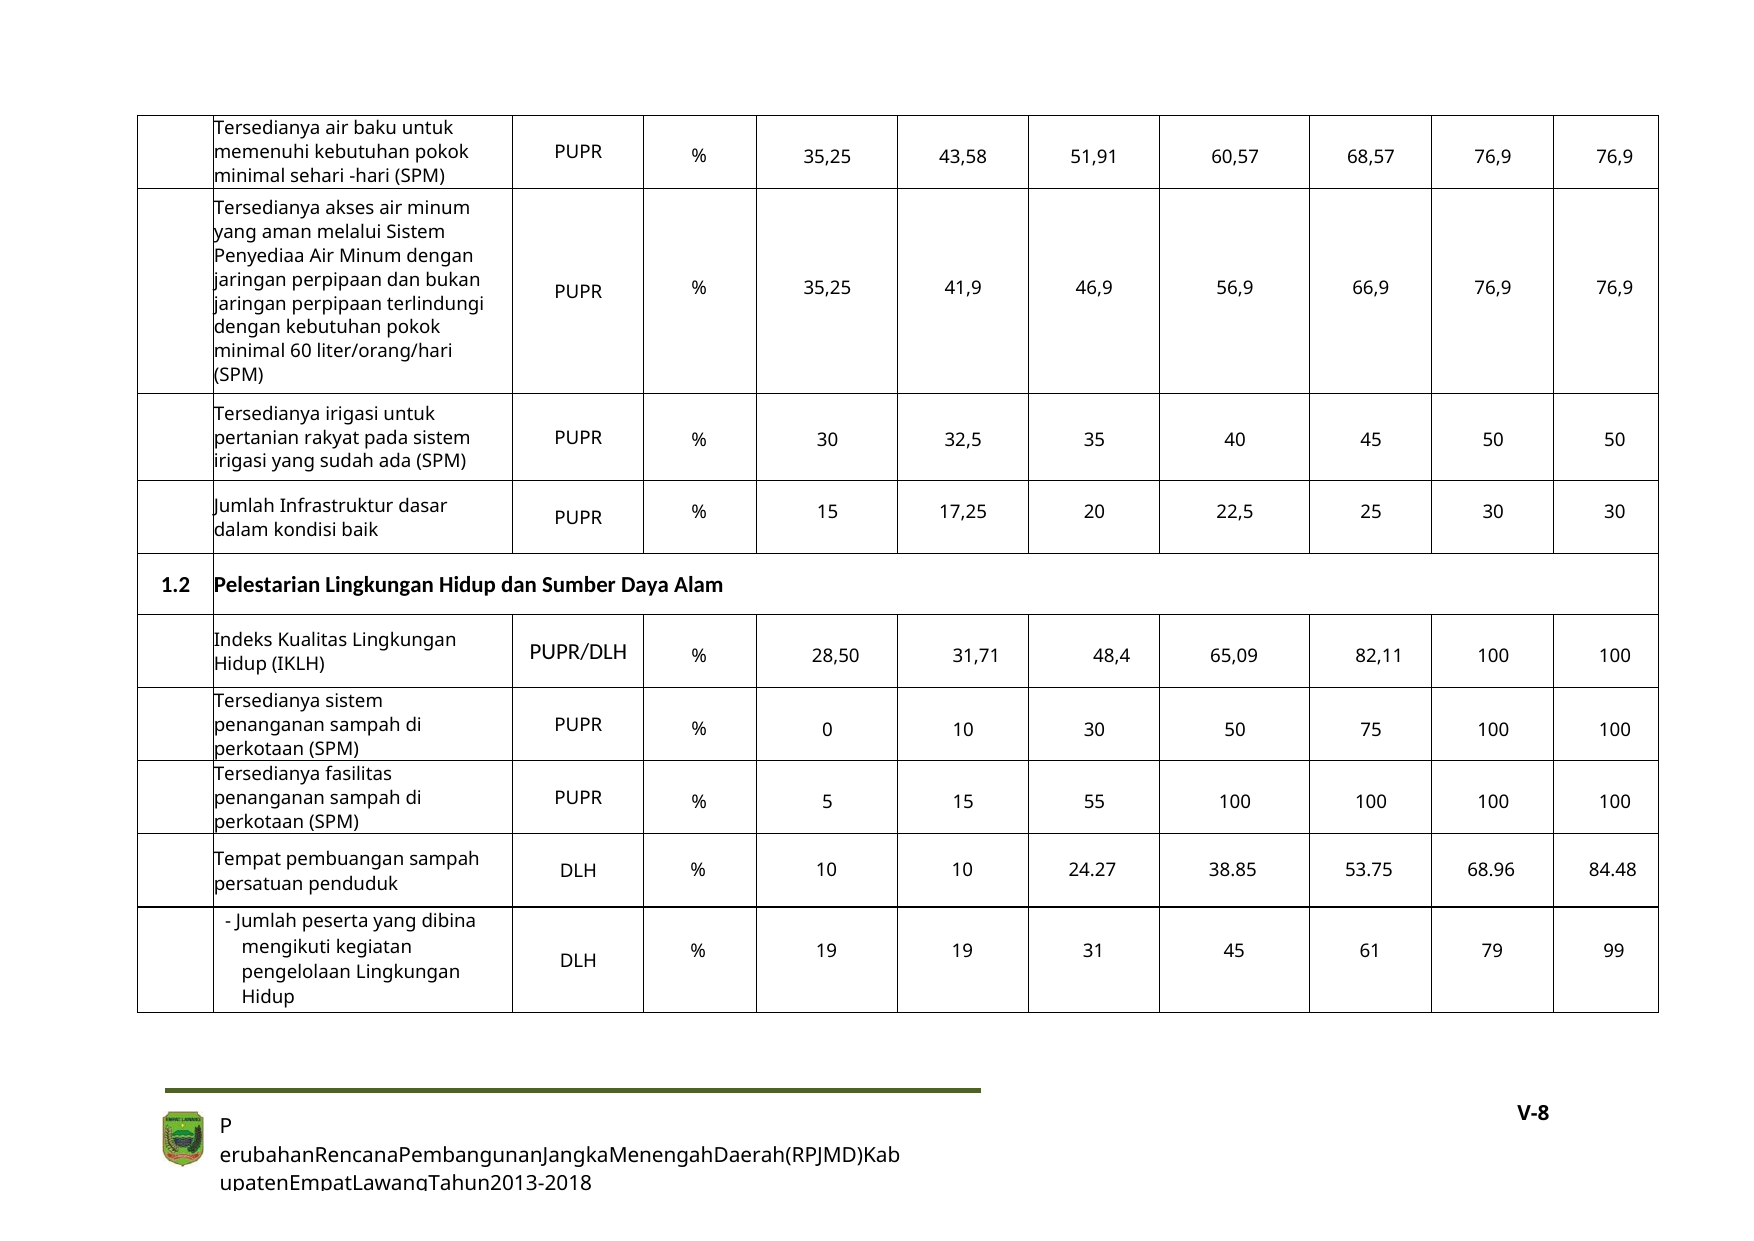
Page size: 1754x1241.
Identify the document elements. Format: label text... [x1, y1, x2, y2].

table_cell 53.75 [1310, 834, 1431, 906]
table_cell 100 [1432, 761, 1553, 833]
table_cell [138, 761, 213, 833]
table_cell 15 [898, 761, 1028, 833]
table_cell 31 [1029, 908, 1159, 1012]
table_cell 30 [1432, 481, 1553, 553]
table_cell 51,91 [1029, 116, 1159, 188]
table_cell 55 [1029, 761, 1159, 833]
table_cell 35,25 [757, 189, 897, 393]
table_cell 100 [1160, 761, 1309, 833]
table_cell Pelestarian Lingkungan Hidup dan Sumber Daya Alam [214, 554, 1658, 614]
table_cell 66,9 [1310, 189, 1431, 393]
table_cell % [644, 189, 756, 393]
table_cell 99 [1554, 908, 1658, 1012]
table_cell [138, 834, 213, 906]
table_cell 43,58 [898, 116, 1028, 188]
table_cell 38.85 [1160, 834, 1309, 906]
table_cell Tersedianya sistem penanganan sampah di perkotaan (SPM) [214, 688, 512, 760]
table_cell 46,9 [1029, 189, 1159, 393]
table_cell 40 [1160, 394, 1309, 480]
table_cell % [644, 481, 756, 553]
table_cell 10 [898, 834, 1028, 906]
table_cell 100 [1432, 688, 1553, 760]
table_cell [138, 481, 213, 553]
table_cell PUPR [513, 116, 643, 188]
table_cell 32,5 [898, 394, 1028, 480]
table_cell 50 [1160, 688, 1309, 760]
table_cell 84.48 [1554, 834, 1658, 906]
table_cell Jumlah Infrastruktur dasar dalam kondisi baik [214, 481, 512, 553]
table_cell 56,9 [1160, 189, 1309, 393]
table_cell 20 [1029, 481, 1159, 553]
table_cell PUPR [513, 481, 643, 553]
table_cell 35 [1029, 394, 1159, 480]
table_cell 76,9 [1554, 189, 1658, 393]
table_cell - Jumlah peserta yang dibina mengikuti kegiatan pengelolaan Lingkungan Hidup [214, 908, 512, 1012]
table_cell 50 [1554, 394, 1658, 480]
table_cell 30 [1554, 481, 1658, 553]
table_cell % [644, 834, 756, 906]
table_cell 100 [1554, 615, 1658, 687]
table_cell DLH [513, 908, 643, 1012]
table_cell 45 [1310, 394, 1431, 480]
picture [162, 1111, 204, 1168]
table_cell 68,57 [1310, 116, 1431, 188]
table_cell [138, 189, 213, 393]
table_cell 28,50 [757, 615, 897, 687]
table_cell 76,9 [1554, 116, 1658, 188]
table_cell Indeks Kualitas Lingkungan Hidup (IKLH) [214, 615, 512, 687]
table_cell DLH [513, 834, 643, 906]
table_cell 5 [757, 761, 897, 833]
table_cell 0 [757, 688, 897, 760]
table_cell 100 [1310, 761, 1431, 833]
table_cell 19 [757, 908, 897, 1012]
table_cell 31,71 [898, 615, 1028, 687]
table_cell 65,09 [1160, 615, 1309, 687]
table_cell Tersedianya irigasi untuk pertanian rakyat pada sistem irigasi yang sudah ada (SPM) [214, 394, 512, 480]
table_cell 10 [898, 688, 1028, 760]
table_cell [138, 615, 213, 687]
table_cell 35,25 [757, 116, 897, 188]
table_cell [138, 688, 213, 760]
table_cell PUPR/DLH [513, 615, 643, 687]
table_cell 100 [1554, 688, 1658, 760]
table_cell 100 [1432, 615, 1553, 687]
table_cell [138, 116, 213, 188]
table_cell 10 [757, 834, 897, 906]
table_cell PUPR [513, 394, 643, 480]
table_cell Tersedianya fasilitas penanganan sampah di perkotaan (SPM) [214, 761, 512, 833]
table_cell 19 [898, 908, 1028, 1012]
table_cell % [644, 908, 756, 1012]
table_cell PUPR [513, 761, 643, 833]
table_cell 41,9 [898, 189, 1028, 393]
table_cell Tempat pembuangan sampah persatuan penduduk [214, 834, 512, 906]
table_cell PUPR [513, 189, 643, 393]
table_cell 30 [1029, 688, 1159, 760]
table_cell Tersedianya akses air minum yang aman melalui Sistem Penyediaa Air Minum dengan jaringan perpipaan dan bukan jaringan perpipaan terlindungi dengan kebutuhan pokok minimal 60 liter/orang/hari (SPM) [214, 189, 512, 393]
table_cell 79 [1432, 908, 1553, 1012]
table_cell 1.2 [138, 554, 213, 614]
table_cell % [644, 761, 756, 833]
table_cell 30 [757, 394, 897, 480]
table_cell 22,5 [1160, 481, 1309, 553]
table_cell PUPR [513, 688, 643, 760]
table_cell 60,57 [1160, 116, 1309, 188]
table_cell 76,9 [1432, 189, 1553, 393]
table_cell 15 [757, 481, 897, 553]
table_cell % [644, 394, 756, 480]
table_cell [138, 908, 213, 1012]
table_cell % [644, 615, 756, 687]
table_cell 48,4 [1029, 615, 1159, 687]
table_cell [138, 394, 213, 480]
table_cell 25 [1310, 481, 1431, 553]
table_cell 61 [1310, 908, 1431, 1012]
table_cell 82,11 [1310, 615, 1431, 687]
table_cell 45 [1160, 908, 1309, 1012]
table_cell 68.96 [1432, 834, 1553, 906]
table_cell 100 [1554, 761, 1658, 833]
table_cell % [644, 688, 756, 760]
table_cell Tersedianya air baku untuk memenuhi kebutuhan pokok minimal sehari -hari (SPM) [214, 116, 512, 188]
table_cell 24.27 [1029, 834, 1159, 906]
table_cell % [644, 116, 756, 188]
table_cell 76,9 [1432, 116, 1553, 188]
table_cell 50 [1432, 394, 1553, 480]
table_cell 17,25 [898, 481, 1028, 553]
table_cell 75 [1310, 688, 1431, 760]
